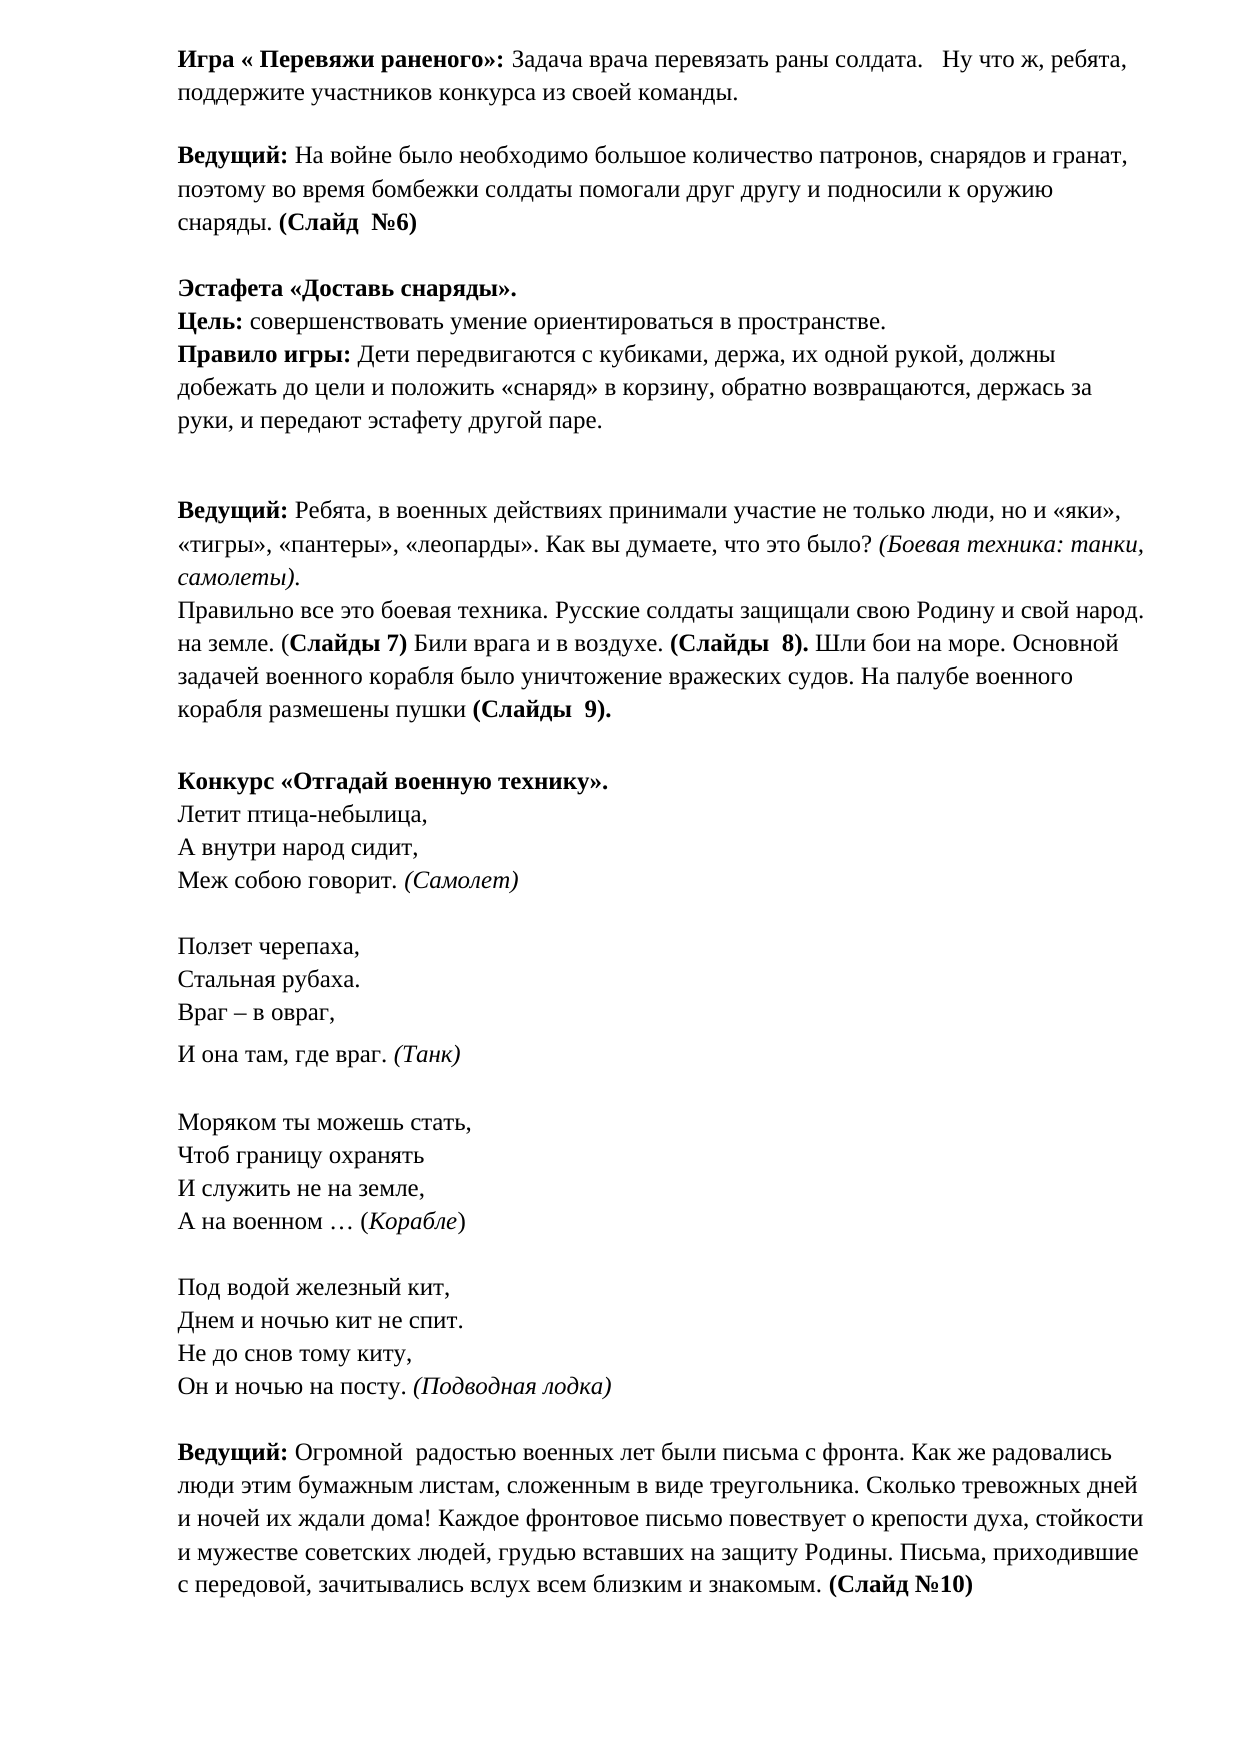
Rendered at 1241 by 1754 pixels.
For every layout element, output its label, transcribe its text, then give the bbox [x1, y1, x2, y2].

text Под водой железный кит, Днем и ночью кит не спит. Не до снов тому киту, Он и ночью на посту. (Подводная лодка) [177, 1272, 1152, 1433]
text Ведущий: Огромной радостью военных лет были письма с фронта. Как же радовались люди этим бумажным листам, сложенным в виде треугольника. Сколько тревожных дней и ночей их ждали дома! Каждое фронтовое письмо повествует о крепости духа, стойкости и мужестве советских людей, грудью вставших на защиту Родины. Письма, приходившие с передовой, зачитывались вслух всем близким и знакомым. (Слайд №10) [177, 1437, 1152, 1631]
text Игра « Перевяжи раненого»: Задача врача перевязать раны солдата. Ну что ж, ребята, поддержите участников конкурса из своей команды. [177, 44, 1152, 106]
text Конкурс «Отгадай военную технику». Летит птица-небылица, А внутри народ сидит, Меж собою говорит. (Самолет) [177, 766, 1152, 927]
text Ведущий: На войне было необходимо большое количество патронов, снарядов и гранат, поэтому во время бомбежки солдаты помогали друг другу и подносили к оружию снаряды. (Слайд №6) [177, 141, 1152, 235]
text Ведущий: Ребята, в военных действиях принимали участие не только люди, но и «яки», «тигры», «пантеры», «леопарды». Как вы думаете, что это было? (Боевая техника: танки, самолеты). Правильно все это боевая техника. Русские солдаты защищали свою Родину и свой народ. на земле. (Слайды 7) Били врага и в воздухе. (Слайды 8). Шли бои на море. Основной задачей военного корабля было уничтожение вражеских судов. На палубе военного корабля размешены пушки (Слайды 9). [177, 496, 1152, 761]
text Ползет черепаха, Стальная рубаха. Враг – в овраг, И она там, где враг. (Танк) [177, 931, 1152, 1103]
text Эстафета «Доставь снаряды». Цель: совершенствовать умение ориентироваться в пространстве. Правило игры: Дети передвигаются с кубиками, держа, их одной рукой, должны добежать до цели и положить «снаряд» в корзину, обратно возвращаются, держась за руки, и передают эстафету другой паре. [177, 273, 1152, 433]
text Моряком ты можешь стать, Чтоб границу охранять И служить не на земле, А на военном … (Корабле) [177, 1107, 1152, 1268]
